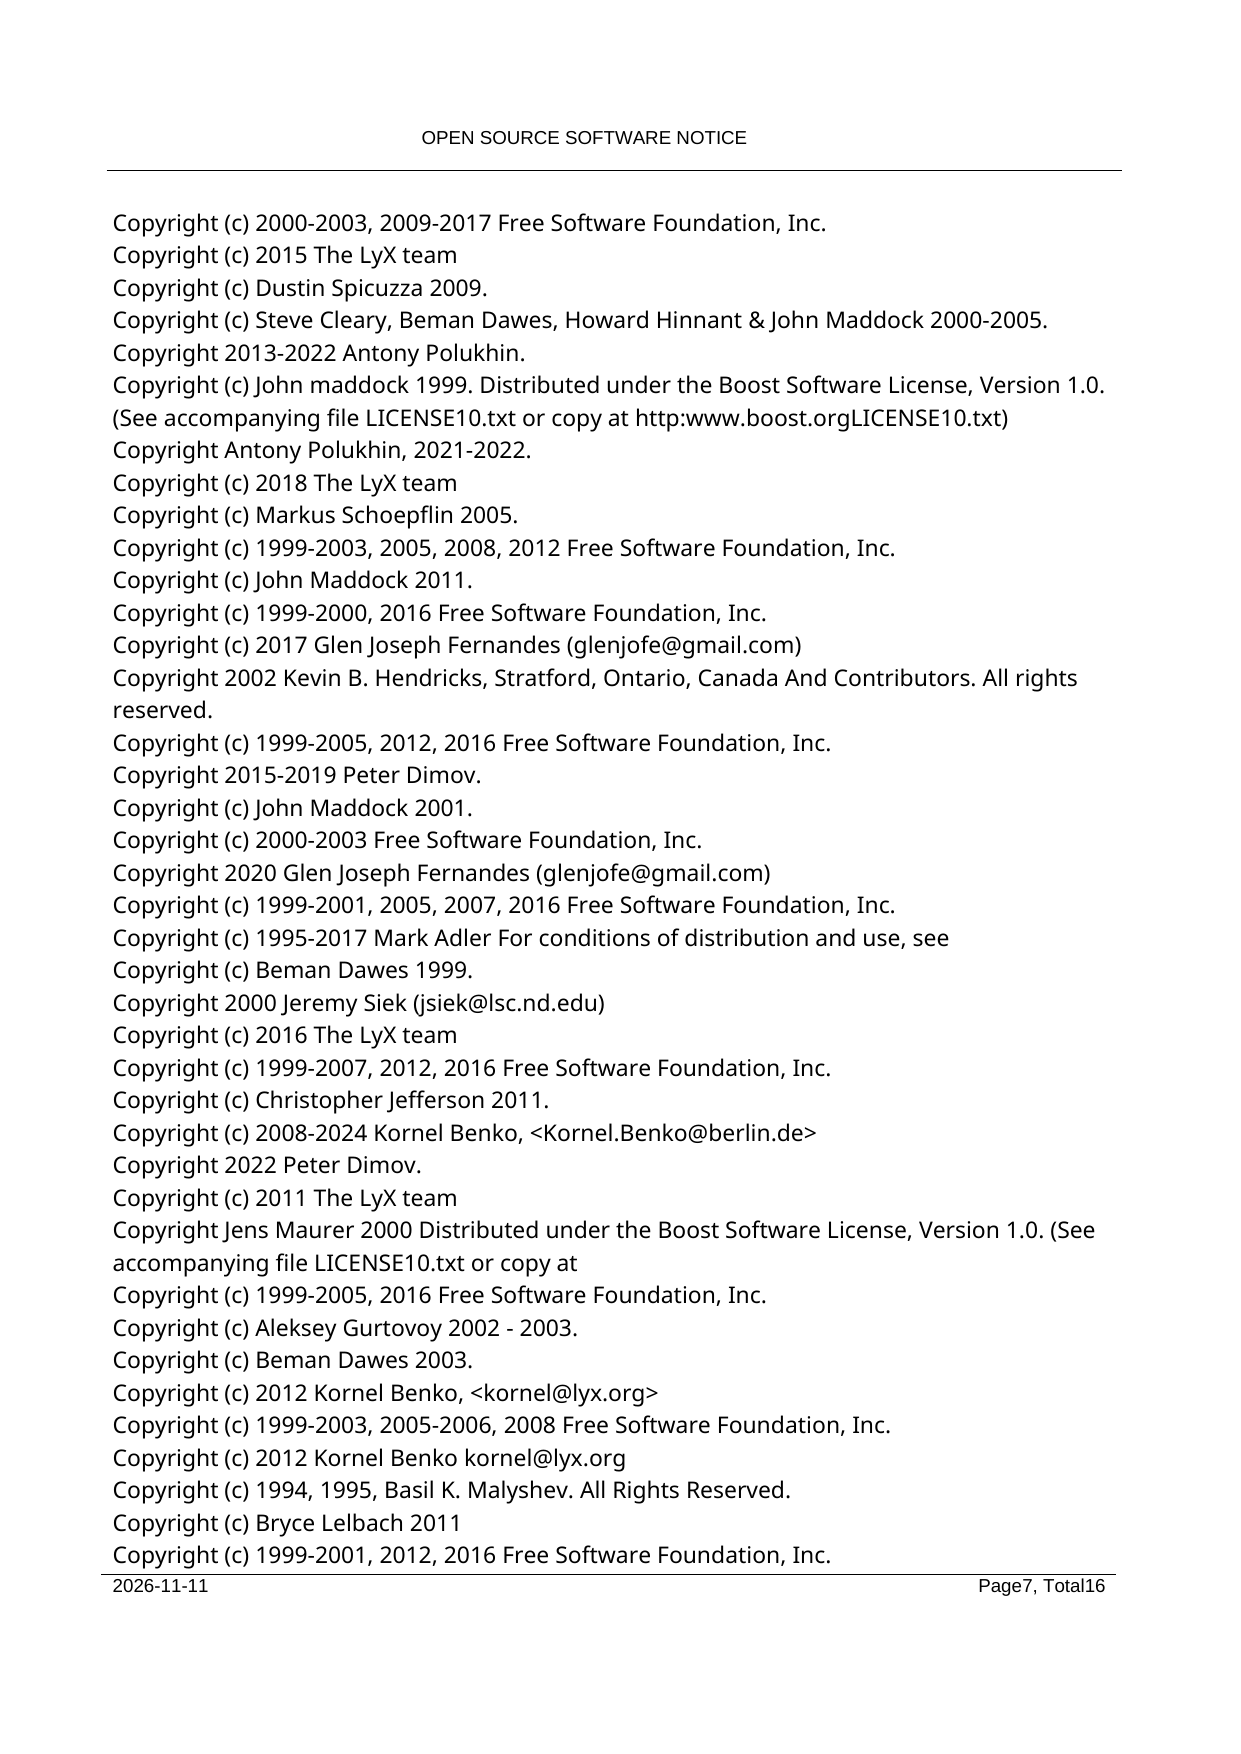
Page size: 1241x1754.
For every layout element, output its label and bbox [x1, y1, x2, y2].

text [112, 206, 1128, 1571]
